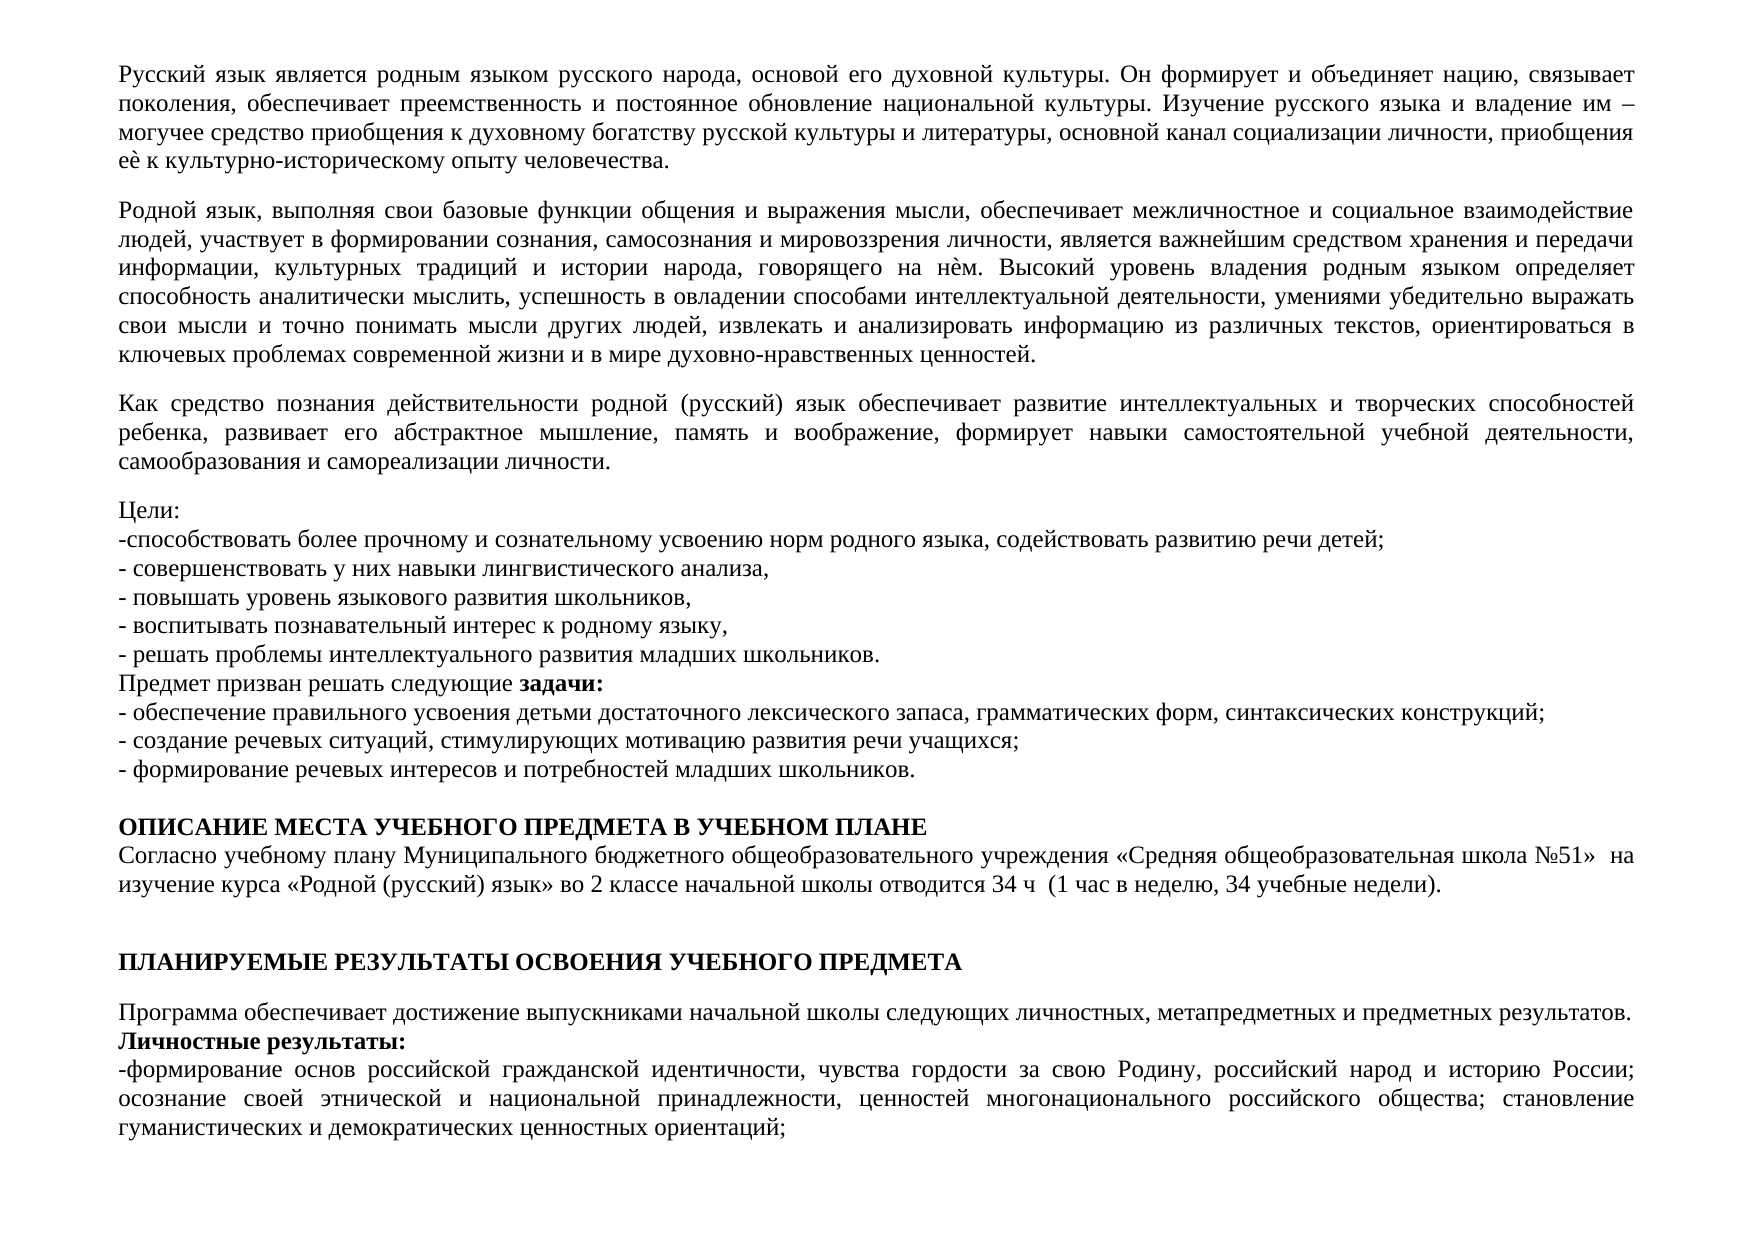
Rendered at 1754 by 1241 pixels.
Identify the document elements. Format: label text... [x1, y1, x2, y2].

text ОПИСАНИЕ МЕСТА УЧЕБНОГО ПРЕДМЕТА В УЧЕБНОМ ПЛАНЕ [118, 812, 1636, 840]
text - повышать уровень языкового развития школьников, [118, 582, 1636, 610]
text Как средство познания действительности родной (русский) язык обеспечивает развитие интеллектуальных и творческих способностей ребенка, развивает его абстрактное мышление, память и воображение, формирует навыки самостоятельной учебной деятельности, самообразования и самореализации личности. [118, 388, 1636, 474]
text -формирование основ российской гражданской идентичности, чувства гордости за свою Родину, российский народ и историю России; осознание своей этнической и национальной принадлежности, ценностей многонационального российского общества; становление гуманистических и демократических ценностных ориентаций; [118, 1054, 1636, 1141]
text Русский язык является родным языком русского народа, основой его духовной культуры. Он формирует и объединяет нацию, связывает поколения, обеспечивает преемственность и постоянное обновление национальной культуры. Изучение русского языка и владение им – могучее средство приобщения к духовному богатству русской культуры и литературы, основной канал социализации личности, приобщения еѐ к культурно-историческому опыту человечества. [118, 59, 1636, 174]
text ПЛАНИРУЕМЫЕ РЕЗУЛЬТАТЫ ОСВОЕНИЯ УЧЕБНОГО ПРЕДМЕТА [118, 947, 1636, 976]
text -способствовать более прочному и сознательному усвоению норм родного языка, содействовать развитию речи детей; [118, 524, 1636, 553]
text Цели: [118, 495, 1636, 524]
text - совершенствовать у них навыки лингвистического анализа, [118, 553, 1636, 582]
text Родной язык, выполняя свои базовые функции общения и выражения мысли, обеспечивает межличностное и социальное взаимодействие людей, участвует в формировании сознания, самосознания и мировоззрения личности, является важнейшим средством хранения и передачи информации, культурных традиций и истории народа, говорящего на нѐм. Высокий уровень владения родным языком определяет способность аналитически мыслить, успешность в овладении способами интеллектуальной деятельности, умениями убедительно выражать свои мысли и точно понимать мысли других людей, извлекать и анализировать информацию из различных текстов, ориентироваться в ключевых проблемах современной жизни и в мире духовно-нравственных ценностей. [118, 195, 1636, 367]
text Программа обеспечивает достижение выпускниками начальной школы следующих личностных, метапредметных и предметных результатов. [118, 997, 1636, 1026]
text - решать проблемы интеллектуального развития младших школьников. [118, 639, 1636, 668]
text - формирование речевых интересов и потребностей младших школьников. [118, 754, 1636, 783]
text - создание речевых ситуаций, стимулирующих мотивацию развития речи учащихся; [118, 725, 1636, 754]
text - воспитывать познавательный интерес к родному языку, [118, 610, 1636, 639]
text Предмет призван решать следующие задачи: [118, 668, 1636, 697]
text Личностные результаты: [118, 1026, 1636, 1054]
text Согласно учебному плану Муниципального бюджетного общеобразовательного учреждения «Средняя общеобразовательная школа №51» на изучение курса «Родной (русский) язык» во 2 классе начальной школы отводится 34 ч (1 час в неделю, 34 учебные недели). [118, 840, 1636, 898]
text - обеспечение правильного усвоения детьми достаточного лексического запаса, грамматических форм, синтаксических конструкций; [118, 697, 1636, 725]
